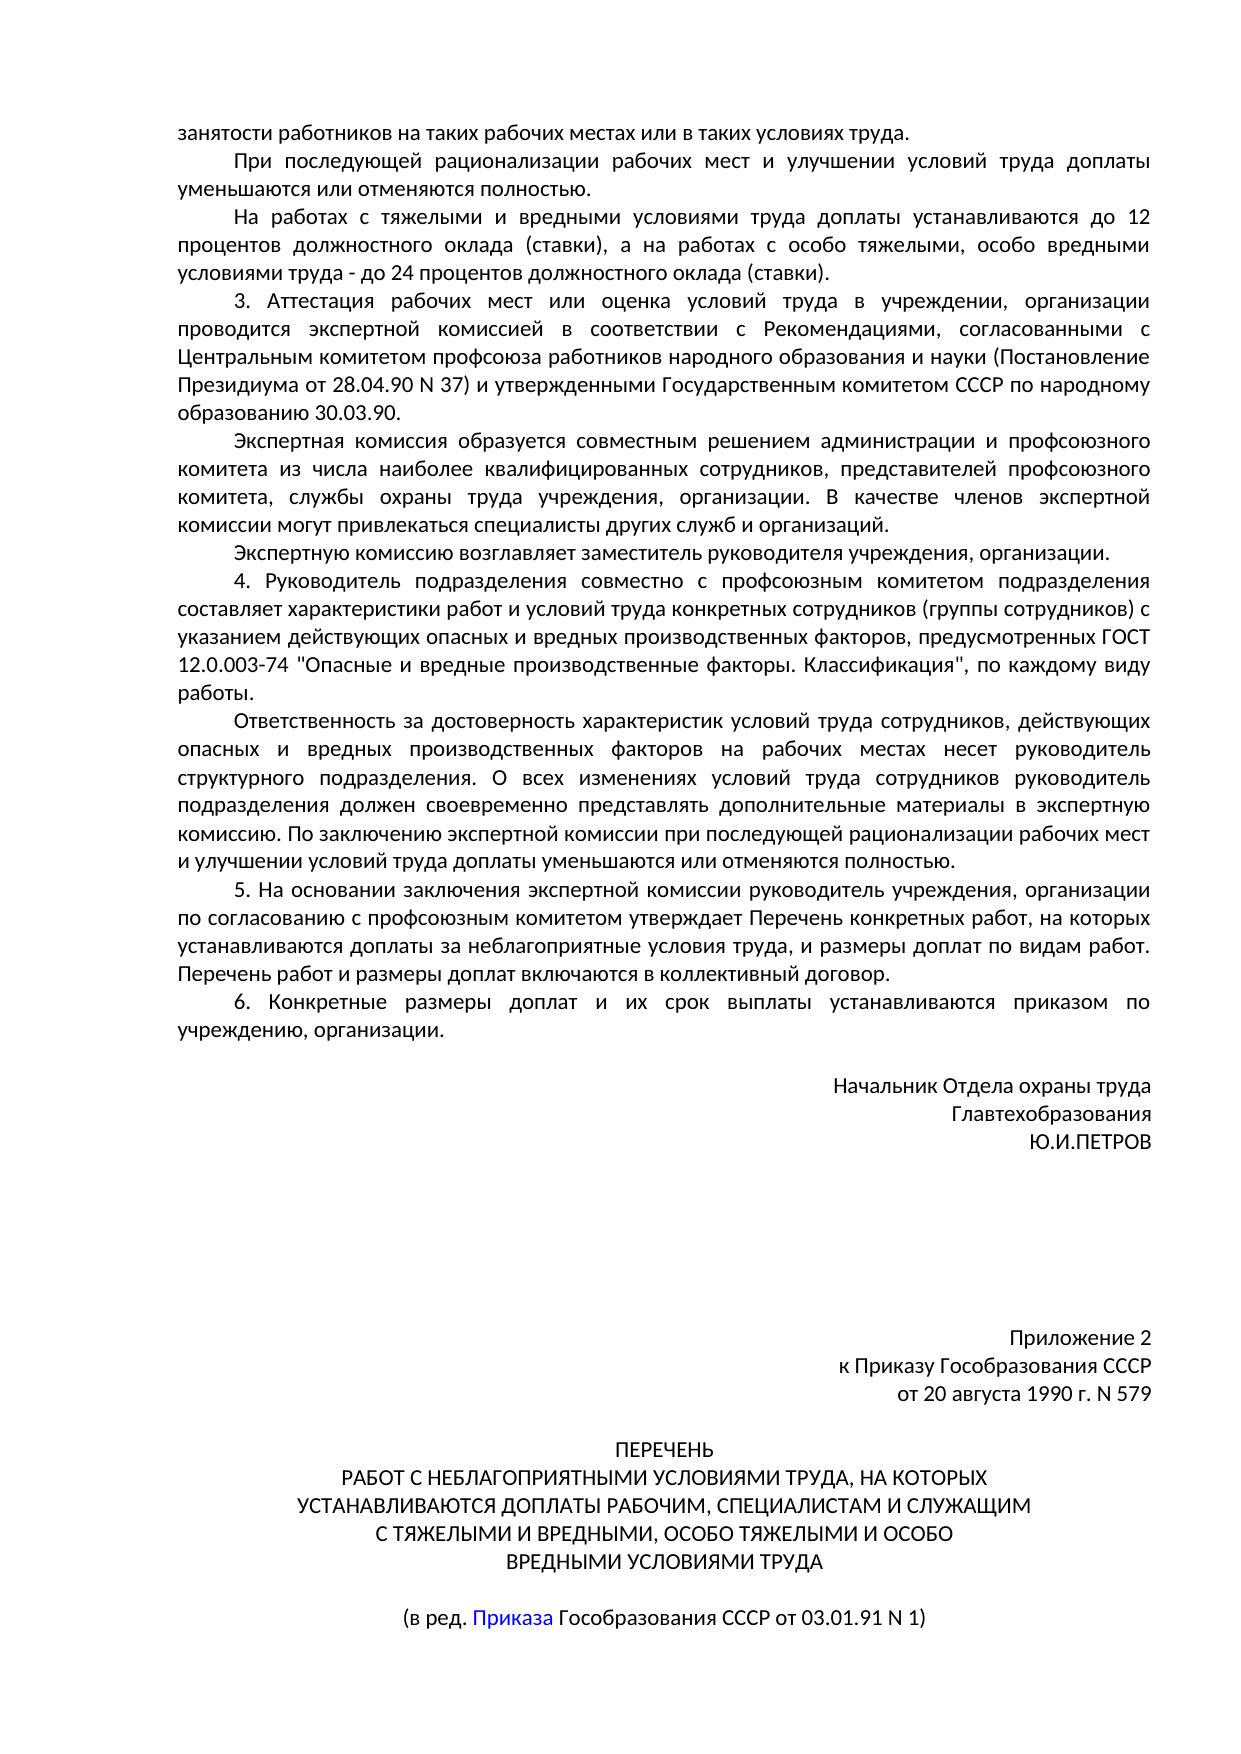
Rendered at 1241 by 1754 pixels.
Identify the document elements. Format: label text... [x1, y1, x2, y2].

text С ТЯЖЕЛЫМИ И ВРЕДНЫМИ, ОСОБО ТЯЖЕЛЫМИ И ОСОБО [177, 1519, 1152, 1547]
text 6. Конкретные размеры доплат и их срок выплаты устанавливаются приказом по учреждению, организации. [177, 987, 1152, 1043]
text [177, 118, 1152, 146]
text УСТАНАВЛИВАЮТСЯ ДОПЛАТЫ РАБОЧИМ, СПЕЦИАЛИСТАМ И СЛУЖАЩИМ [177, 1491, 1152, 1519]
text ПЕРЕЧЕНЬ [177, 1435, 1152, 1463]
text Главтехобразования [177, 1099, 1152, 1127]
text Ответственность за достоверность характеристик условий труда сотрудников, действующих опасных и вредных производственных факторов на рабочих местах несет руководитель структурного подразделения. О всех изменениях условий труда сотрудников руководитель подразделения должен своевременно представлять дополнительные материалы в экспертную комиссию. По заключению экспертной комиссии при последующей рационализации рабочих мест и улучшении условий труда доплаты уменьшаются или отменяются полностью. [177, 707, 1152, 875]
text Экспертная комиссия образуется совместным решением администрации и профсоюзного комитета из числа наиболее квалифицированных сотрудников, представителей профсоюзного комитета, службы охраны труда учреждения, организации. В качестве членов экспертной комиссии могут привлекаться специалисты других служб и организаций. [177, 426, 1152, 538]
text 5. На основании заключения экспертной комиссии руководитель учреждения, организации по согласованию с профсоюзным комитетом утверждает Перечень конкретных работ, на которых устанавливаются доплаты за неблагоприятные условия труда, и размеры доплат по видам работ. Перечень работ и размеры доплат включаются в коллективный договор. [177, 875, 1152, 987]
text от 20 августа 1990 г. N 579 [177, 1379, 1152, 1407]
text РАБОТ С НЕБЛАГОПРИЯТНЫМИ УСЛОВИЯМИ ТРУДА, НА КОТОРЫХ [177, 1463, 1152, 1491]
text ВРЕДНЫМИ УСЛОВИЯМИ ТРУДА [177, 1547, 1152, 1575]
text Экспертную комиссию возглавляет заместитель руководителя учреждения, организации. [177, 538, 1152, 566]
text 4. Руководитель подразделения совместно с профсоюзным комитетом подразделения составляет характеристики работ и условий труда конкретных сотрудников (группы сотрудников) с указанием действующих опасных и вредных производственных факторов, предусмотренных ГОСТ 12.0.003-74 "Опасные и вредные производственные факторы. Классификация", по каждому виду работы. [177, 566, 1152, 707]
text При последующей рационализации рабочих мест и улучшении условий труда доплаты уменьшаются или отменяются полностью. [177, 146, 1152, 202]
text (в ред. Приказа Гособразования СССР от 03.01.91 N 1) [177, 1603, 1152, 1631]
text На работах с тяжелыми и вредными условиями труда доплаты устанавливаются до 12 процентов должностного оклада (ставки), а на работах с особо тяжелыми, особо вредными условиями труда - до 24 процентов должностного оклада (ставки). [177, 202, 1152, 286]
text Приложение 2 [177, 1323, 1152, 1351]
text Ю.И.ПЕТРОВ [177, 1127, 1152, 1155]
text к Приказу Гособразования СССР [177, 1351, 1152, 1379]
text Начальник Отдела охраны труда [177, 1071, 1152, 1099]
text 3. Аттестация рабочих мест или оценка условий труда в учреждении, организации проводится экспертной комиссией в соответствии с Рекомендациями, согласованными с Центральным комитетом профсоюза работников народного образования и науки (Постановление Президиума от 28.04.90 N 37) и утвержденными Государственным комитетом СССР по народному образованию 30.03.90. [177, 286, 1152, 426]
